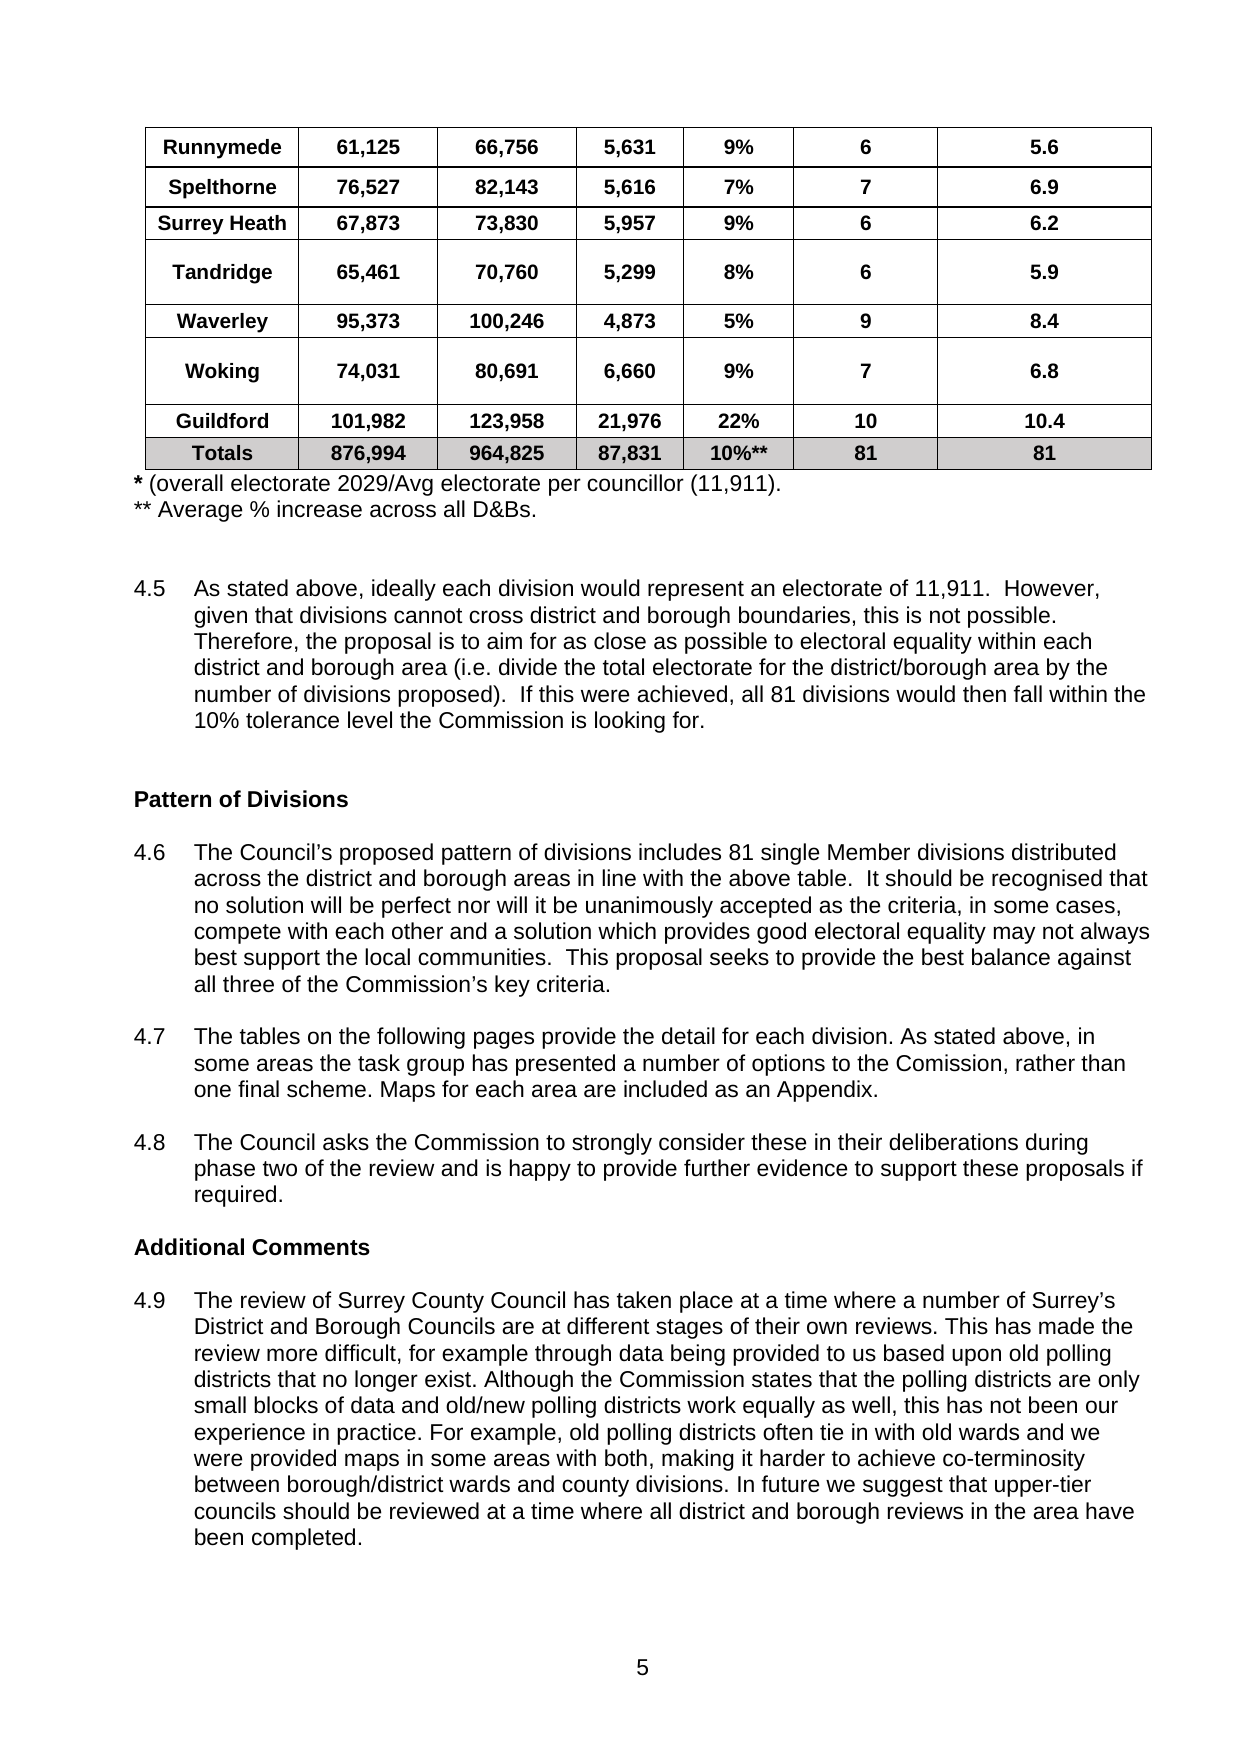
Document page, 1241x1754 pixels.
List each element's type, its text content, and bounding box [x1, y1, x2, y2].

table_cell Waverley [146, 305, 298, 337]
table_cell 101,982 [299, 405, 437, 437]
subtitle The Council asks the Commission to strongly consider these in their deliberations during phase two of the review and is happy to provide further evidence to support these proposals if required. [133, 1129, 1152, 1208]
table_cell 100,246 [438, 305, 576, 337]
table_cell 10 [794, 405, 937, 437]
table_cell Woking [146, 338, 298, 404]
table_cell 6.2 [938, 208, 1151, 239]
table_cell 6 [794, 240, 937, 304]
table_cell 8% [684, 240, 793, 304]
table_cell 74,031 [299, 338, 437, 404]
table_cell 5,631 [577, 128, 683, 166]
table_cell 9% [684, 338, 793, 404]
table_cell 81 [938, 438, 1151, 469]
table_cell 6.9 [938, 168, 1151, 206]
table_cell 10%** [684, 438, 793, 469]
table_cell 4,873 [577, 305, 683, 337]
table_cell 7% [684, 168, 793, 206]
table_cell Surrey Heath [146, 208, 298, 239]
table_cell 9% [684, 128, 793, 166]
table_cell 6.8 [938, 338, 1151, 404]
table_cell 9% [684, 208, 793, 239]
table_cell 21,976 [577, 405, 683, 437]
table_cell 95,373 [299, 305, 437, 337]
table_cell 70,760 [438, 240, 576, 304]
table_cell Runnymede [146, 128, 298, 166]
table_cell 7 [794, 168, 937, 206]
table_cell Tandridge [146, 240, 298, 304]
table_cell 5.9 [938, 240, 1151, 304]
table_cell 9 [794, 305, 937, 337]
subtitle The Council’s proposed pattern of divisions includes 81 single Member divisions distributed across the district and borough areas in line with the above table. It should be recognised that no solution will be perfect nor will it be unanimously accepted as the criteria, in some cases, compete with each other and a solution which provides good electoral equality may not always best support the local communities. This proposal seeks to provide the best balance against all three of the Commission’s key criteria. [133, 839, 1152, 997]
table_cell 5.6 [938, 128, 1151, 166]
text Additional Comments [133, 1234, 1152, 1261]
subtitle As stated above, ideally each division would represent an electorate of 11,911. However, given that divisions cannot cross district and borough boundaries, this is not possible. Therefore, the proposal is to aim for as close as possible to electoral equality within each district and borough area (i.e. divide the total electorate for the district/borough area by the number of divisions proposed). If this were achieved, all 81 divisions would then fall within the 10% tolerance level the Commission is looking for. [133, 575, 1152, 733]
subtitle The review of Surrey County Council has taken place at a time where a number of Surrey’s District and Borough Councils are at different stages of their own reviews. This has made the review more difficult, for example through data being provided to us based upon old polling districts that no longer exist. Although the Commission states that the polling districts are only small blocks of data and old/new polling districts work equally as well, this has not been our experience in practice. For example, old polling districts often tie in with old wards and we were provided maps in some areas with both, making it harder to achieve co-terminosity between borough/district wards and county divisions. In future we suggest that upper-tier councils should be reviewed at a time where all district and borough reviews in the area have been completed. [133, 1287, 1152, 1550]
table_cell 123,958 [438, 405, 576, 437]
table_cell 7 [794, 338, 937, 404]
subtitle Pattern of Divisions [133, 786, 1152, 812]
table_cell Totals [146, 438, 298, 469]
table_cell 876,994 [299, 438, 437, 469]
table_cell Spelthorne [146, 168, 298, 206]
table_cell 10.4 [938, 405, 1151, 437]
table_cell Guildford [146, 405, 298, 437]
text * (overall electorate 2029/Avg electorate per councillor (11,911). [133, 470, 1152, 496]
table_cell 5,957 [577, 208, 683, 239]
table_cell 67,873 [299, 208, 437, 239]
table_cell 22% [684, 405, 793, 437]
table_cell 76,527 [299, 168, 437, 206]
subtitle The tables on the following pages provide the detail for each division. As stated above, in some areas the task group has presented a number of options to the Comission, rather than one final scheme. Maps for each area are included as an Appendix. [133, 1023, 1152, 1102]
table_cell 8.4 [938, 305, 1151, 337]
table_cell 5,299 [577, 240, 683, 304]
table_cell 6 [794, 128, 937, 166]
table_cell 66,756 [438, 128, 576, 166]
table_cell 964,825 [438, 438, 576, 469]
table_cell 5% [684, 305, 793, 337]
table_cell 5,616 [577, 168, 683, 206]
text ** Average % increase across all D&Bs. [133, 496, 1152, 523]
table_cell 65,461 [299, 240, 437, 304]
table_cell 80,691 [438, 338, 576, 404]
table_cell 6 [794, 208, 937, 239]
table_cell 73,830 [438, 208, 576, 239]
table_cell 81 [794, 438, 937, 469]
table_cell 87,831 [577, 438, 683, 469]
table_cell 6,660 [577, 338, 683, 404]
table_cell 61,125 [299, 128, 437, 166]
table_cell 82,143 [438, 168, 576, 206]
